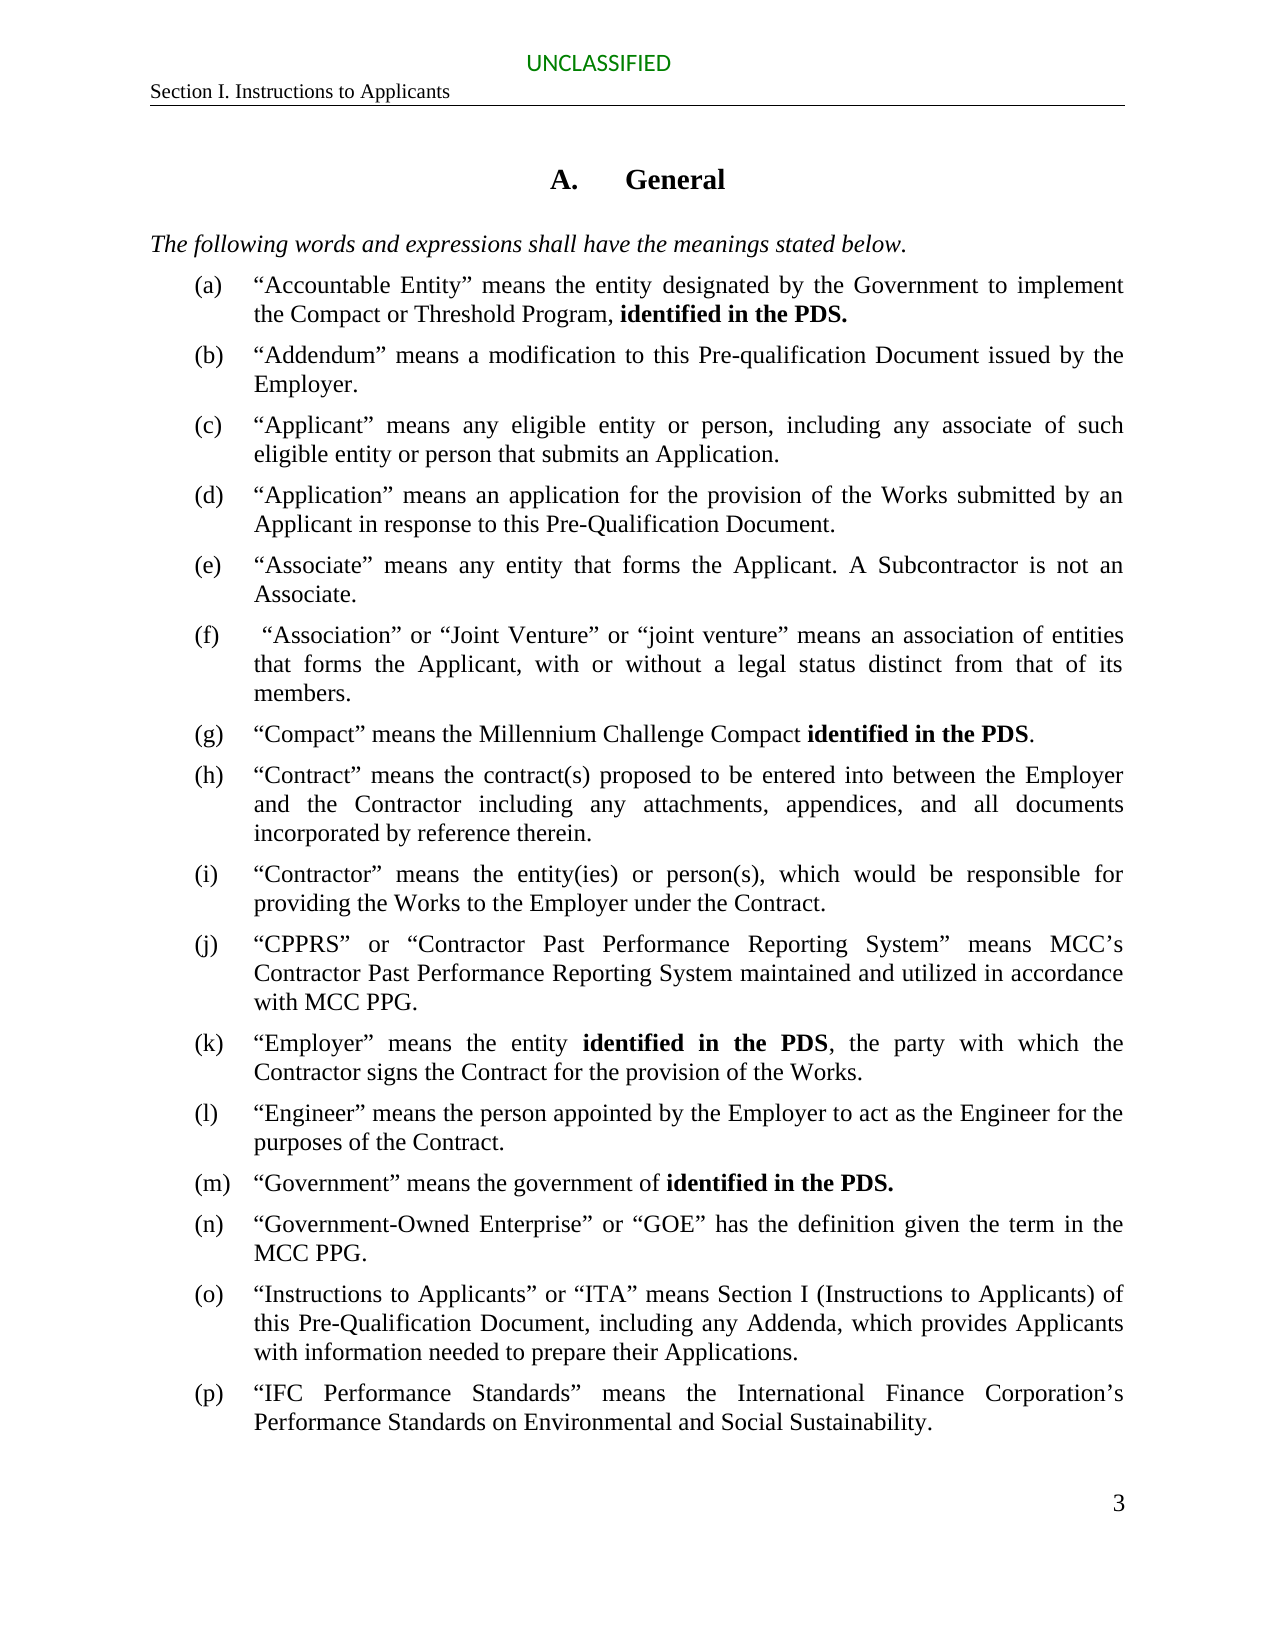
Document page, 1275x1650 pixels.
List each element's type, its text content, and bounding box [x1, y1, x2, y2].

text The following words and expressions shall have the meanings stated below. [150, 229, 1125, 258]
list “Instructions to Applicants” or “ITA” means Section I (Instructions to Applicants) of this Pre-Qualification Document, including any Addenda, which provides Applicants with information needed to prepare their Applications. [194, 1279, 1124, 1366]
list “Application” means an application for the provision of the Works submitted by an Applicant in response to this Pre-Qualification Document. [194, 481, 1124, 538]
subtitle A. General [150, 162, 1125, 196]
list “Applicant” means any eligible entity or person, including any associate of such eligible entity or person that submits an Application. [194, 411, 1124, 468]
list “Associate” means any entity that forms the Applicant. A Subcontractor is not an Associate. [194, 551, 1124, 608]
list “Government-Owned Enterprise” or “GOE” has the definition given the term in the MCC PPG. [194, 1209, 1124, 1267]
list “CPPRS” or “Contractor Past Performance Reporting System” means MCC’s Contractor Past Performance Reporting System maintained and utilized in accordance with MCC PPG. [194, 929, 1124, 1016]
list “Contract” means the contract(s) proposed to be entered into between the Employer and the Contractor including any attachments, appendices, and all documents incorporated by reference therein. [194, 761, 1124, 847]
list “Addendum” means a modification to this Pre-qualification Document issued by the Employer. [194, 341, 1124, 398]
list “Engineer” means the person appointed by the Employer to act as the Engineer for the purposes of the Contract. [194, 1098, 1124, 1156]
list “IFC Performance Standards” means the International Finance Corporation’s Performance Standards on Environmental and Social Sustainability. [194, 1378, 1124, 1436]
list “Contractor” means the entity(ies) or person(s), which would be responsible for providing the Works to the Employer under the Contract. [194, 859, 1124, 917]
list “Government” means the government of identified in the PDS. [194, 1168, 1124, 1197]
list “Association” or “Joint Venture” or “joint venture” means an association of entities that forms the Applicant, with or without a legal status distinct from that of its members. [194, 621, 1124, 707]
list “Employer” means the entity identified in the PDS, the party with which the Contractor signs the Contract for the provision of the Works. [194, 1028, 1124, 1086]
list “Accountable Entity” means the entity designated by the Government to implement the Compact or Threshold Program, identified in the PDS. [194, 271, 1124, 328]
list “Compact” means the Millennium Challenge Compact identified in the PDS. [194, 719, 1124, 748]
